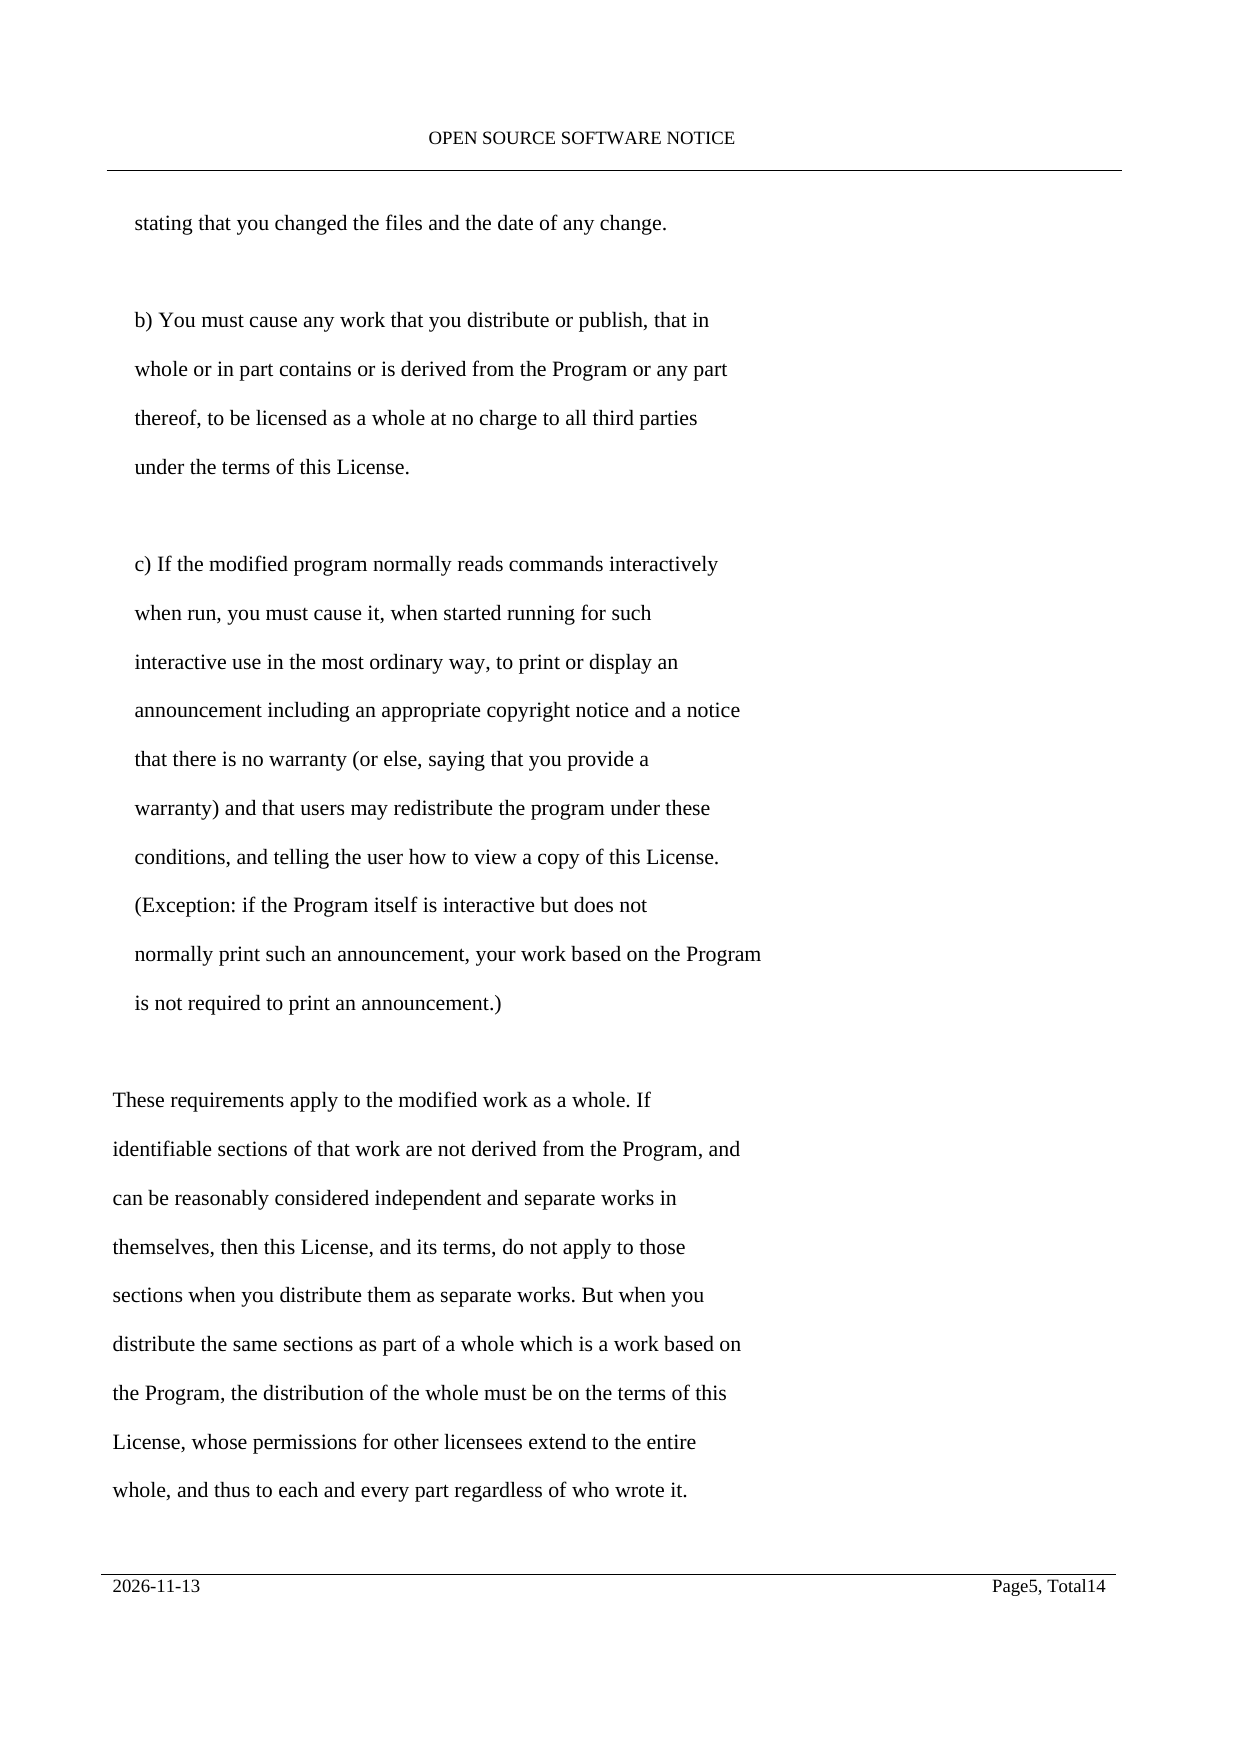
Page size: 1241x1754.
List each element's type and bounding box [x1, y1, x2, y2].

text [112, 206, 1128, 1506]
